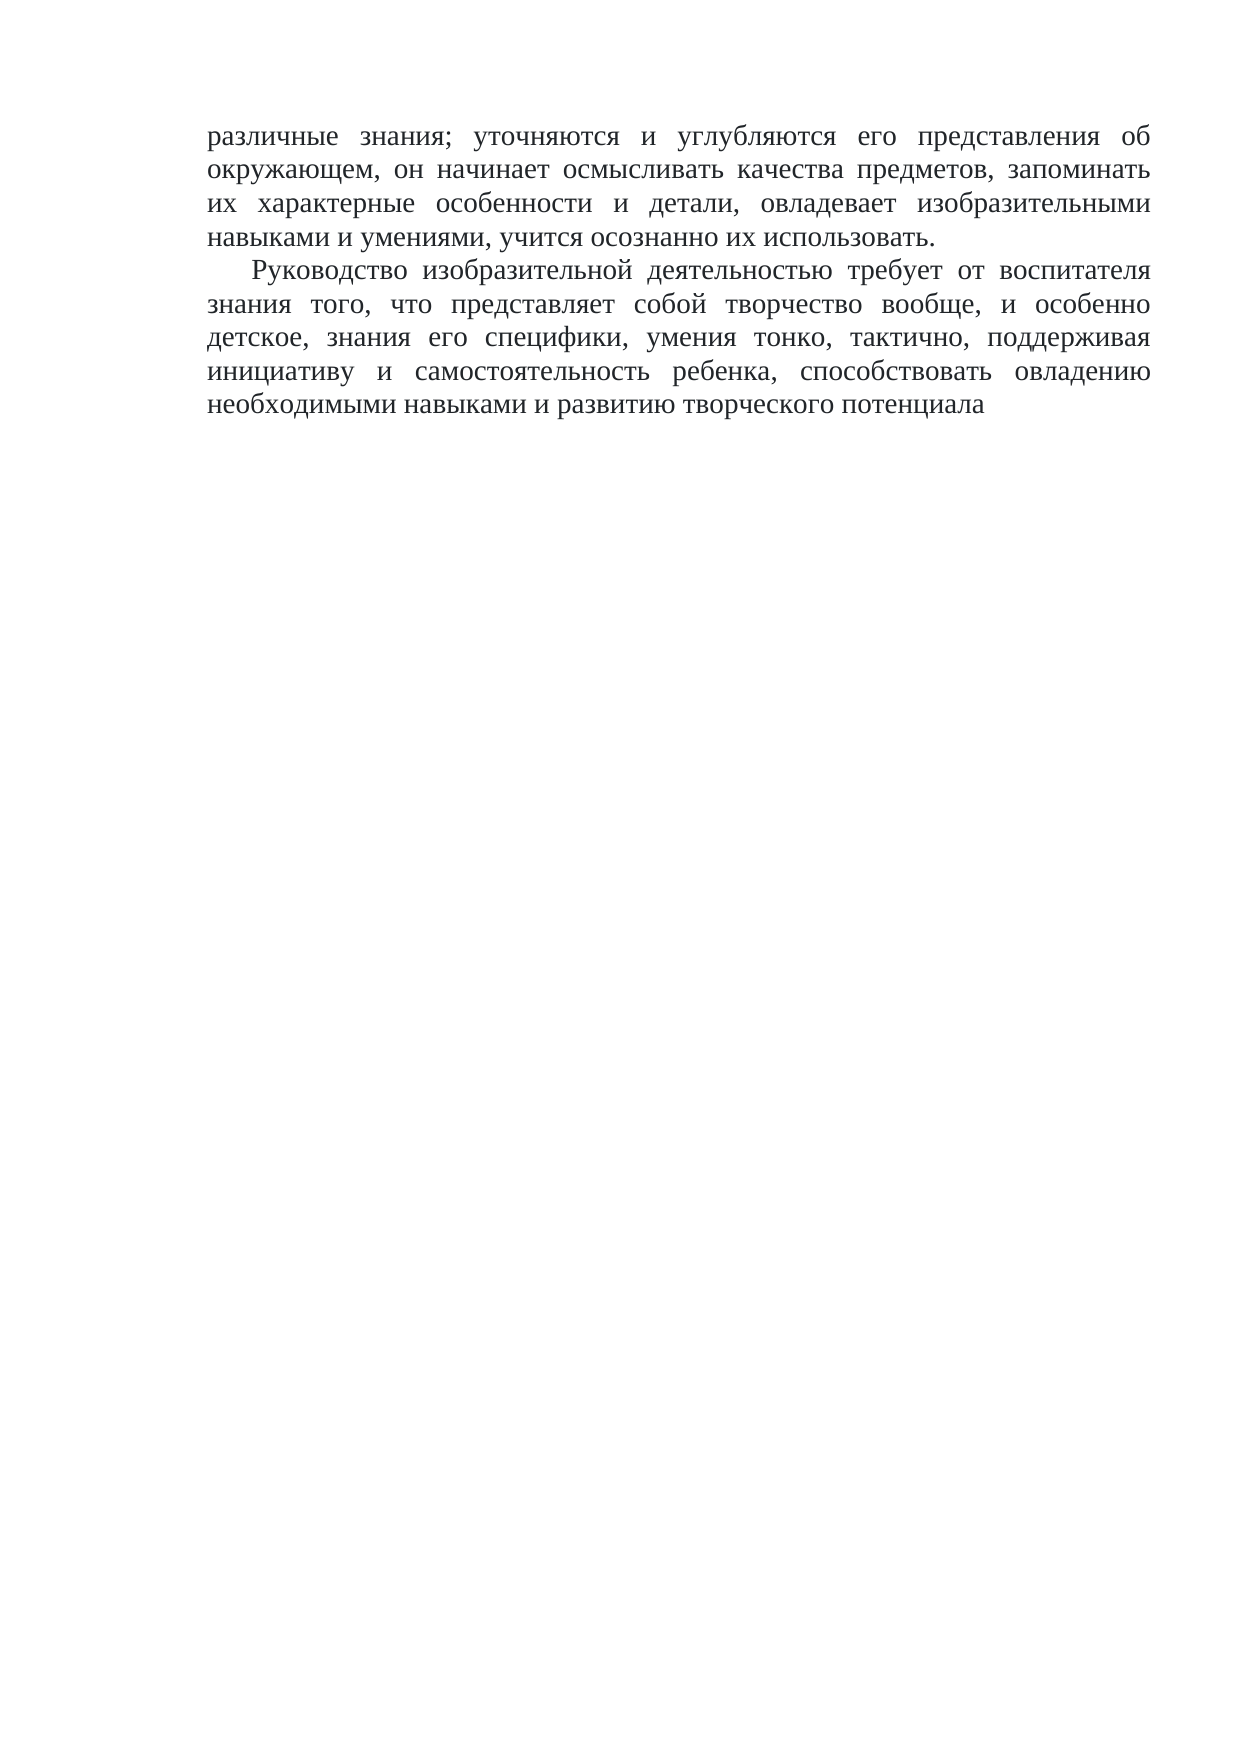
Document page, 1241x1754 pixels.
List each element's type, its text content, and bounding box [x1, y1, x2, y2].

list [207, 118, 1152, 252]
list Руководство изобразительной деятельностью требует от воспитателя знания того, что представляет собой творчество вообще, и особенно детское, знания его специфики, умения тонко, тактично, поддерживая инициативу и самостоятельность ребенка, способствовать овладению необходимыми навыками и развитию творческого потенциала [207, 252, 1152, 420]
